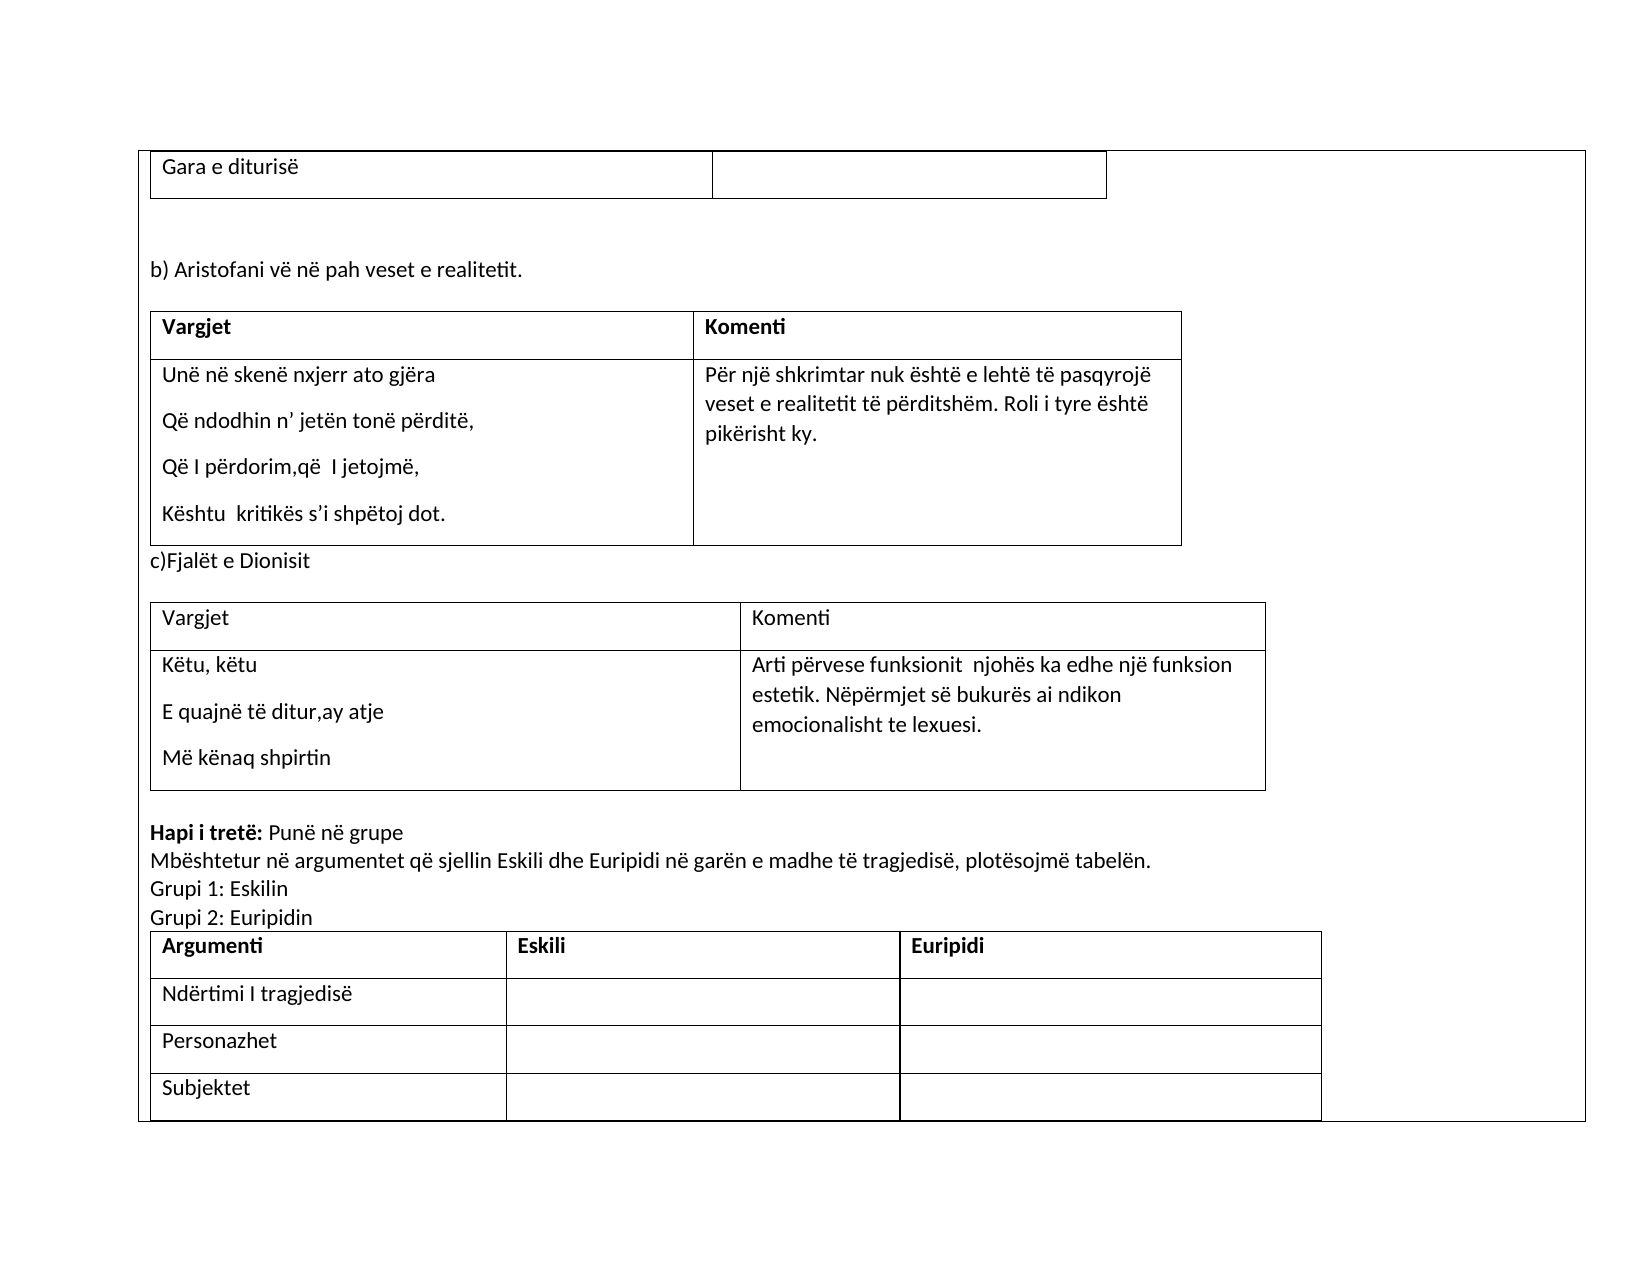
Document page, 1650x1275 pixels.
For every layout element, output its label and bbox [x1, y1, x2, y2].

table_cell [139, 151, 1585, 1121]
